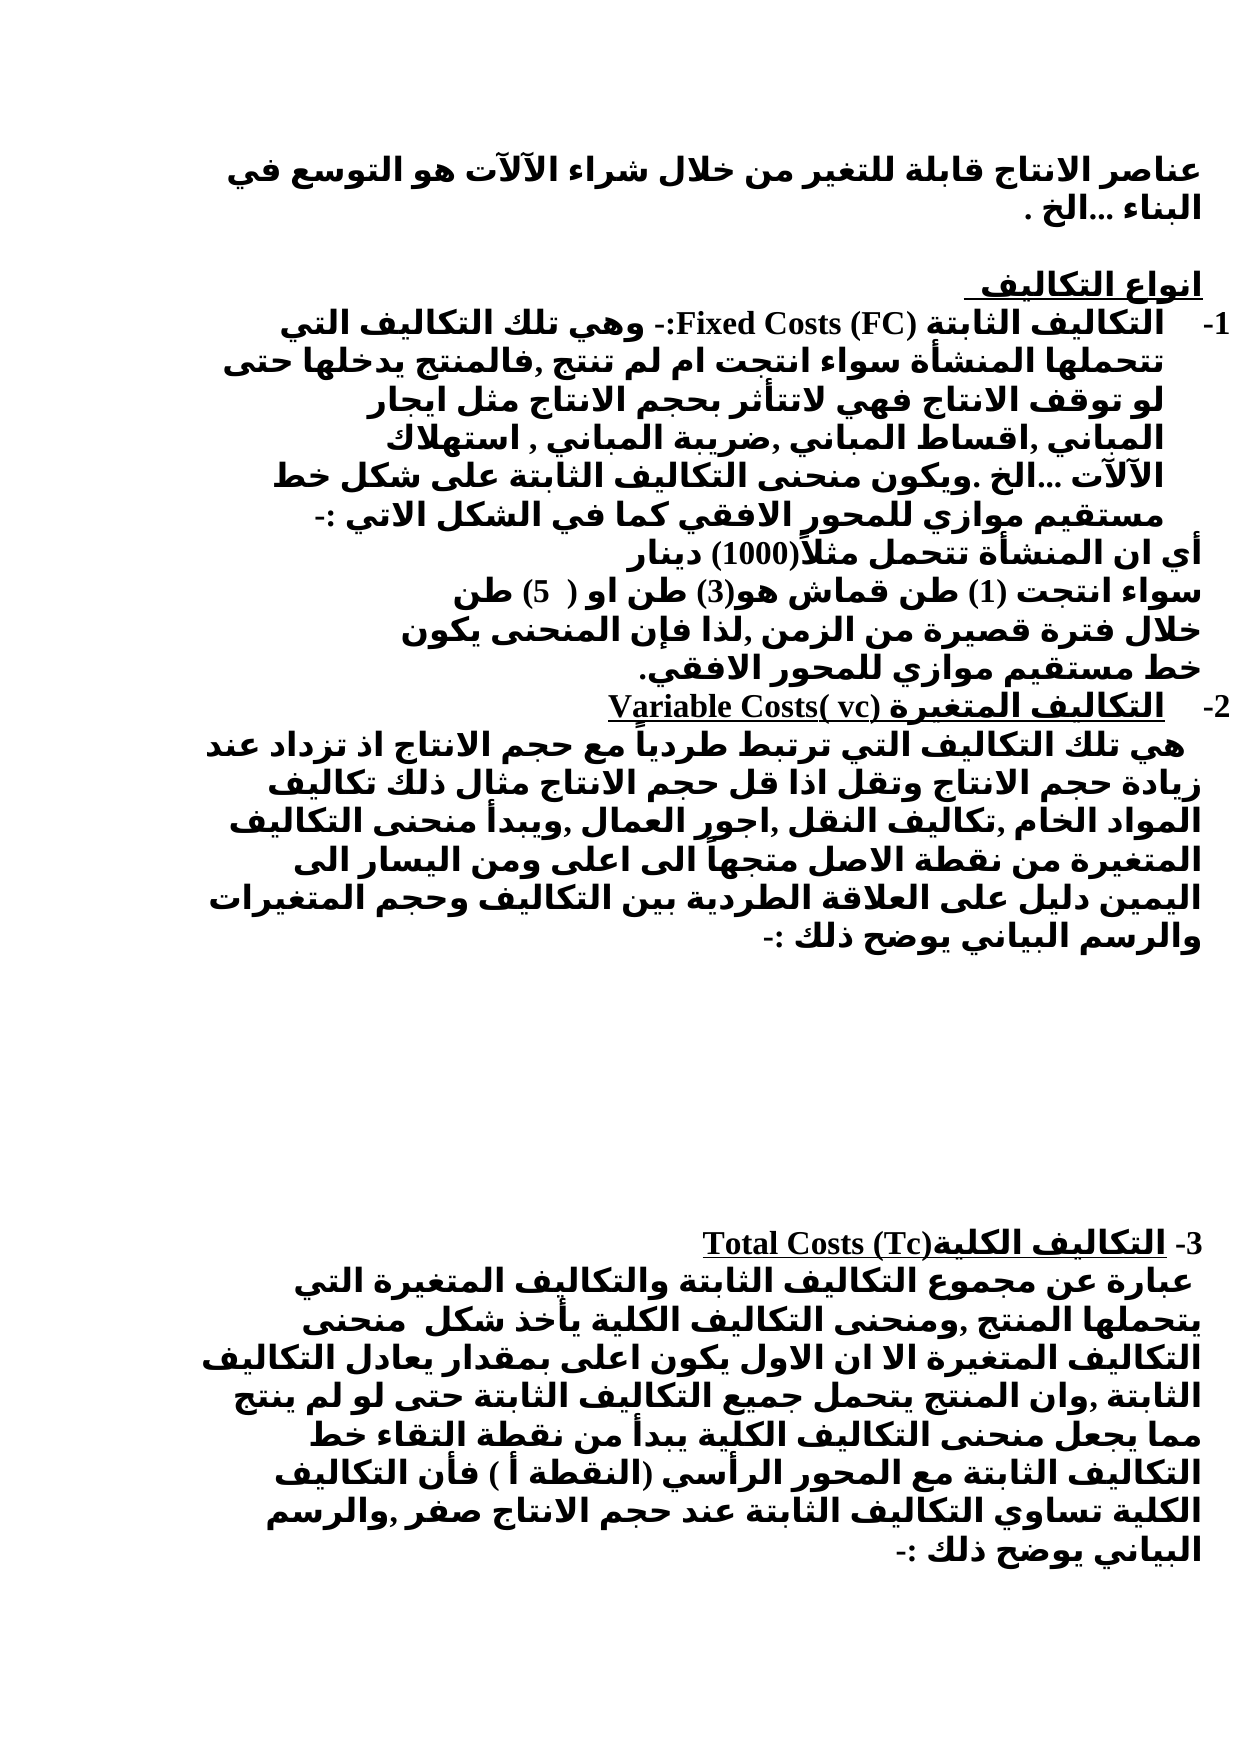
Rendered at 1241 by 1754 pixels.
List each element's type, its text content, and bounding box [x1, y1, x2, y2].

list التكاليف الثابتة (Fixed Costs (FC:- وهي تلك التكاليف التي تتحملها المنشأة سواء انتجت ام لم تنتج ,فالمنتج يدخلها حتى لو توقف الانتاج فهي لاتتأثر بحجم الانتاج مثل ايجار المباني ,اقساط المباني ,ضريبة المباني , استهلاك الآلآت ...الخ .ويكون منحنى التكاليف الثابتة على شكل خط مستقيم موازي للمحور الافقي كما في الشكل الاتي :- [187, 303, 1203, 533]
text سواء انتجت (1) طن قماش هو(3) طن او ( 5) طن [187, 572, 1203, 610]
text أي ان المنشأة تتحمل مثلاً(1000) دينار [187, 533, 1203, 572]
text هي تلك التكاليف التي ترتبط طردياً مع حجم الانتاج اذ تزداد عند زيادة حجم الانتاج وتقل اذا قل حجم الانتاج مثال ذلك تكاليف المواد الخام ,تكاليف النقل ,اجور العمال ,ويبدأ منحنى التكاليف المتغيرة من نقطة الاصل متجهاً الى اعلى ومن اليسار الى اليمين دليل على العلاقة الطردية بين التكاليف وحجم المتغيرات والرسم البياني يوضح ذلك :- [187, 725, 1203, 955]
text خلال فترة قصيرة من الزمن ,لذا فإن المنحنى يكون [187, 610, 1203, 648]
text خط مستقيم موازي للمحور الافقي. [187, 648, 1203, 687]
text انواع التكاليف [187, 265, 1203, 303]
list التكاليف المتغيرة (vc )Variable Costs [187, 687, 1203, 725]
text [187, 150, 1203, 227]
text 3- التكاليف الكلية(Total Costs (Tc [187, 1223, 1203, 1262]
text عبارة عن مجموع التكاليف الثابتة والتكاليف المتغيرة التي يتحملها المنتج ,ومنحنى التكاليف الكلية يأخذ شكل منحنى التكاليف المتغيرة الا ان الاول يكون اعلى بمقدار يعادل التكاليف الثابتة ,وان المنتج يتحمل جميع التكاليف الثابتة حتى لو لم ينتج مما يجعل منحنى التكاليف الكلية يبدأ من نقطة التقاء خط التكاليف الثابتة مع المحور الرأسي (النقطة أ ) فأن التكاليف الكلية تساوي التكاليف الثابتة عند حجم الانتاج صفر ,والرسم البياني يوضح ذلك :- [187, 1262, 1203, 1568]
